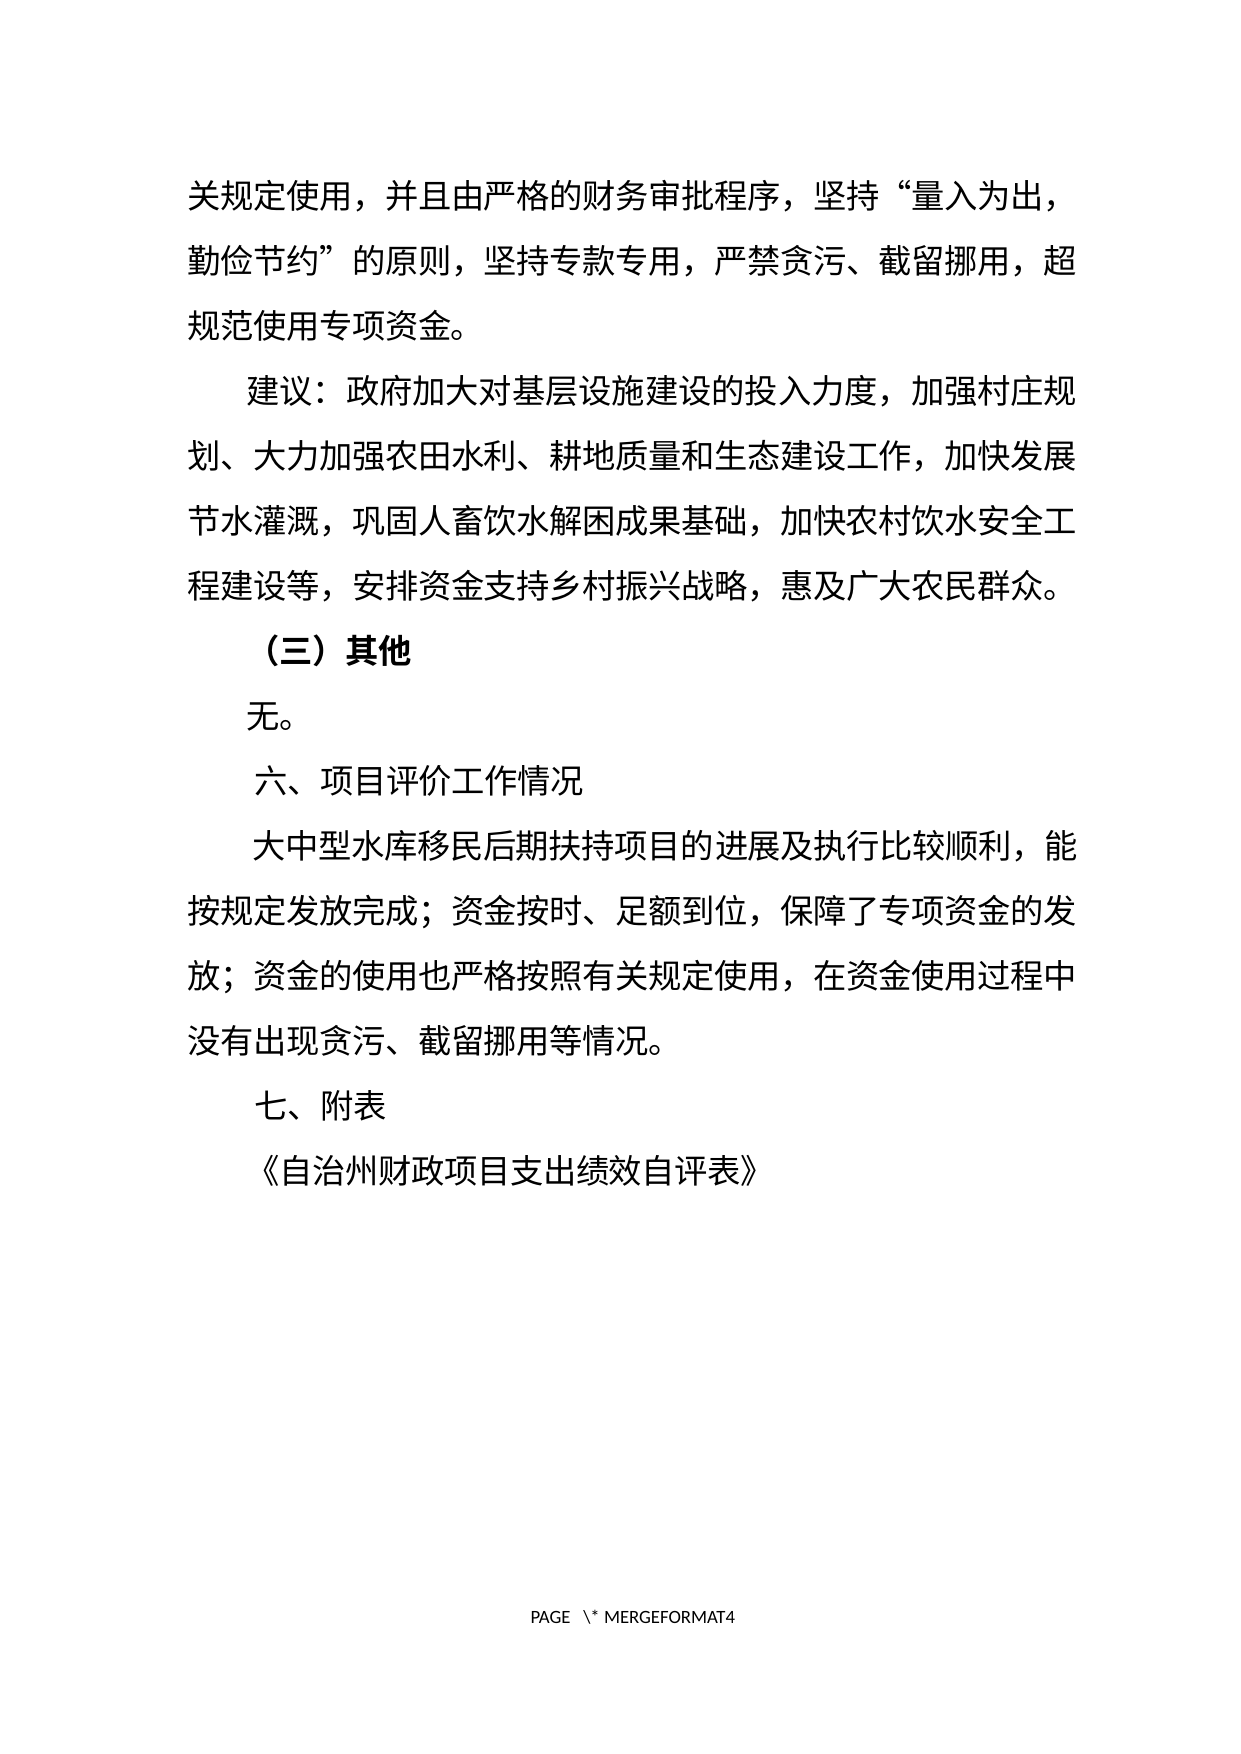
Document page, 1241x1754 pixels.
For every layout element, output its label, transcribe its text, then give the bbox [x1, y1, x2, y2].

text 建议：政府加大对基层设施建设的投入力度，加强村庄规划、大力加强农田水利、耕地质量和生态建设工作，加快发展节水灌溉，巩固人畜饮水解困成果基础，加快农村饮水安全工程建设等，安排资金支持乡村振兴战略，惠及广大农民群众。 [187, 357, 1078, 617]
text 无。 [187, 682, 1078, 747]
text （三）其他 [187, 617, 1078, 682]
text 六、项目评价工作情况 [187, 747, 1078, 812]
text 《自治州财政项目支出绩效自评表》 [187, 1137, 1078, 1202]
text 七、附表 [187, 1072, 1078, 1137]
text 大中型水库移民后期扶持项目的进展及执行比较顺利，能按规定发放完成；资金按时、足额到位，保障了专项资金的发放；资金的使用也严格按照有关规定使用，在资金使用过程中没有出现贪污、截留挪用等情况。 [187, 812, 1078, 1072]
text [187, 162, 1078, 357]
